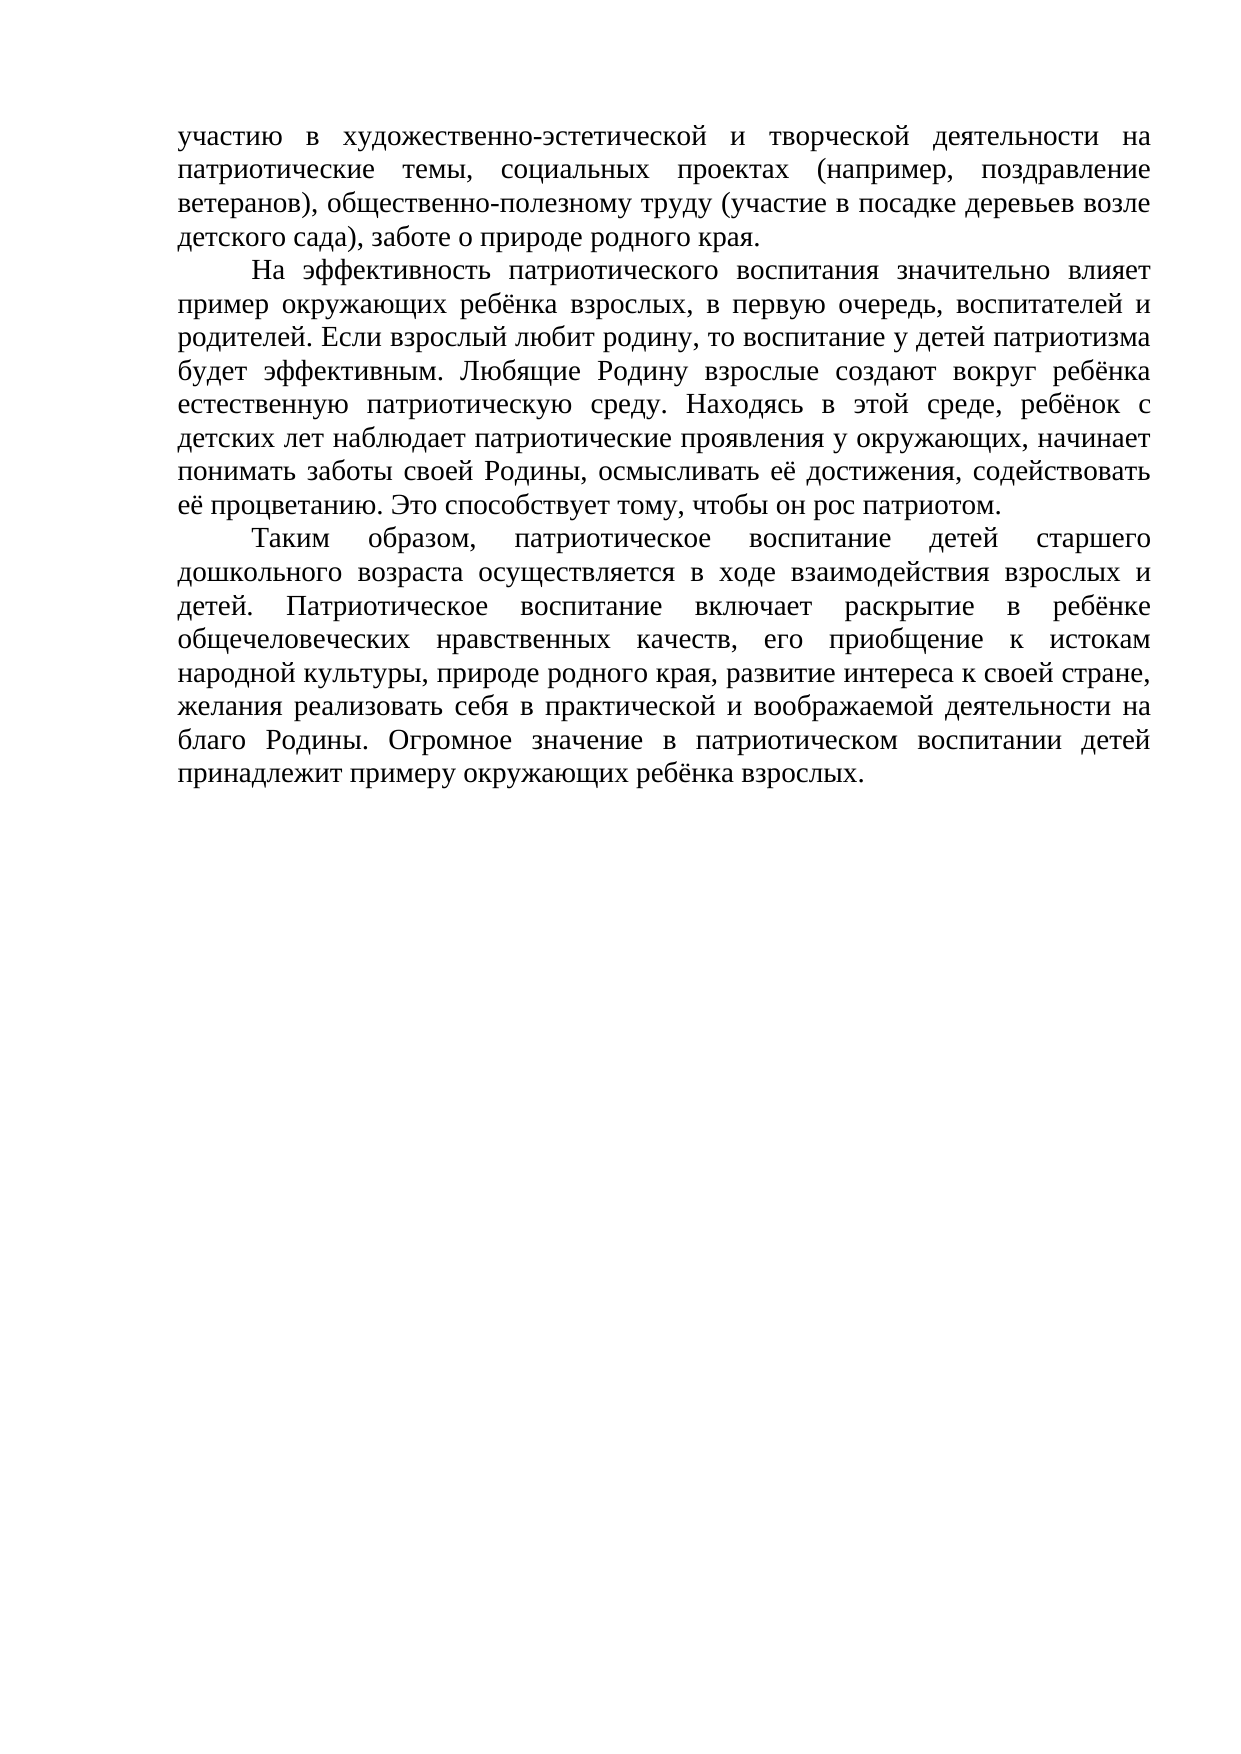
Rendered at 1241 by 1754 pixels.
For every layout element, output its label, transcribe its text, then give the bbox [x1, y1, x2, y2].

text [177, 118, 1152, 252]
text Таким образом, патриотическое воспитание детей старшего дошкольного возраста осуществляется в ходе взаимодействия взрослых и детей. Патриотическое воспитание включает раскрытие в ребёнке общечеловеческих нравственных качеств, его приобщение к истокам народной культуры, природе родного края, развитие интереса к своей стране, желания реализовать себя в практической и воображаемой деятельности на благо Родины. Огромное значение в патриотическом воспитании детей принадлежит примеру окружающих ребёнка взрослых. [177, 521, 1152, 789]
text На эффективность патриотического воспитания значительно влияет пример окружающих ребёнка взрослых, в первую очередь, воспитателей и родителей. Если взрослый любит родину, то воспитание у детей патриотизма будет эффективным. Любящие Родину взрослые создают вокруг ребёнка естественную патриотическую среду. Находясь в этой среде, ребёнок с детских лет наблюдает патриотические проявления у окружающих, начинает понимать заботы своей Родины, осмысливать её достижения, содействовать её процветанию. Это способствует тому, чтобы он рос патриотом. [177, 252, 1152, 521]
